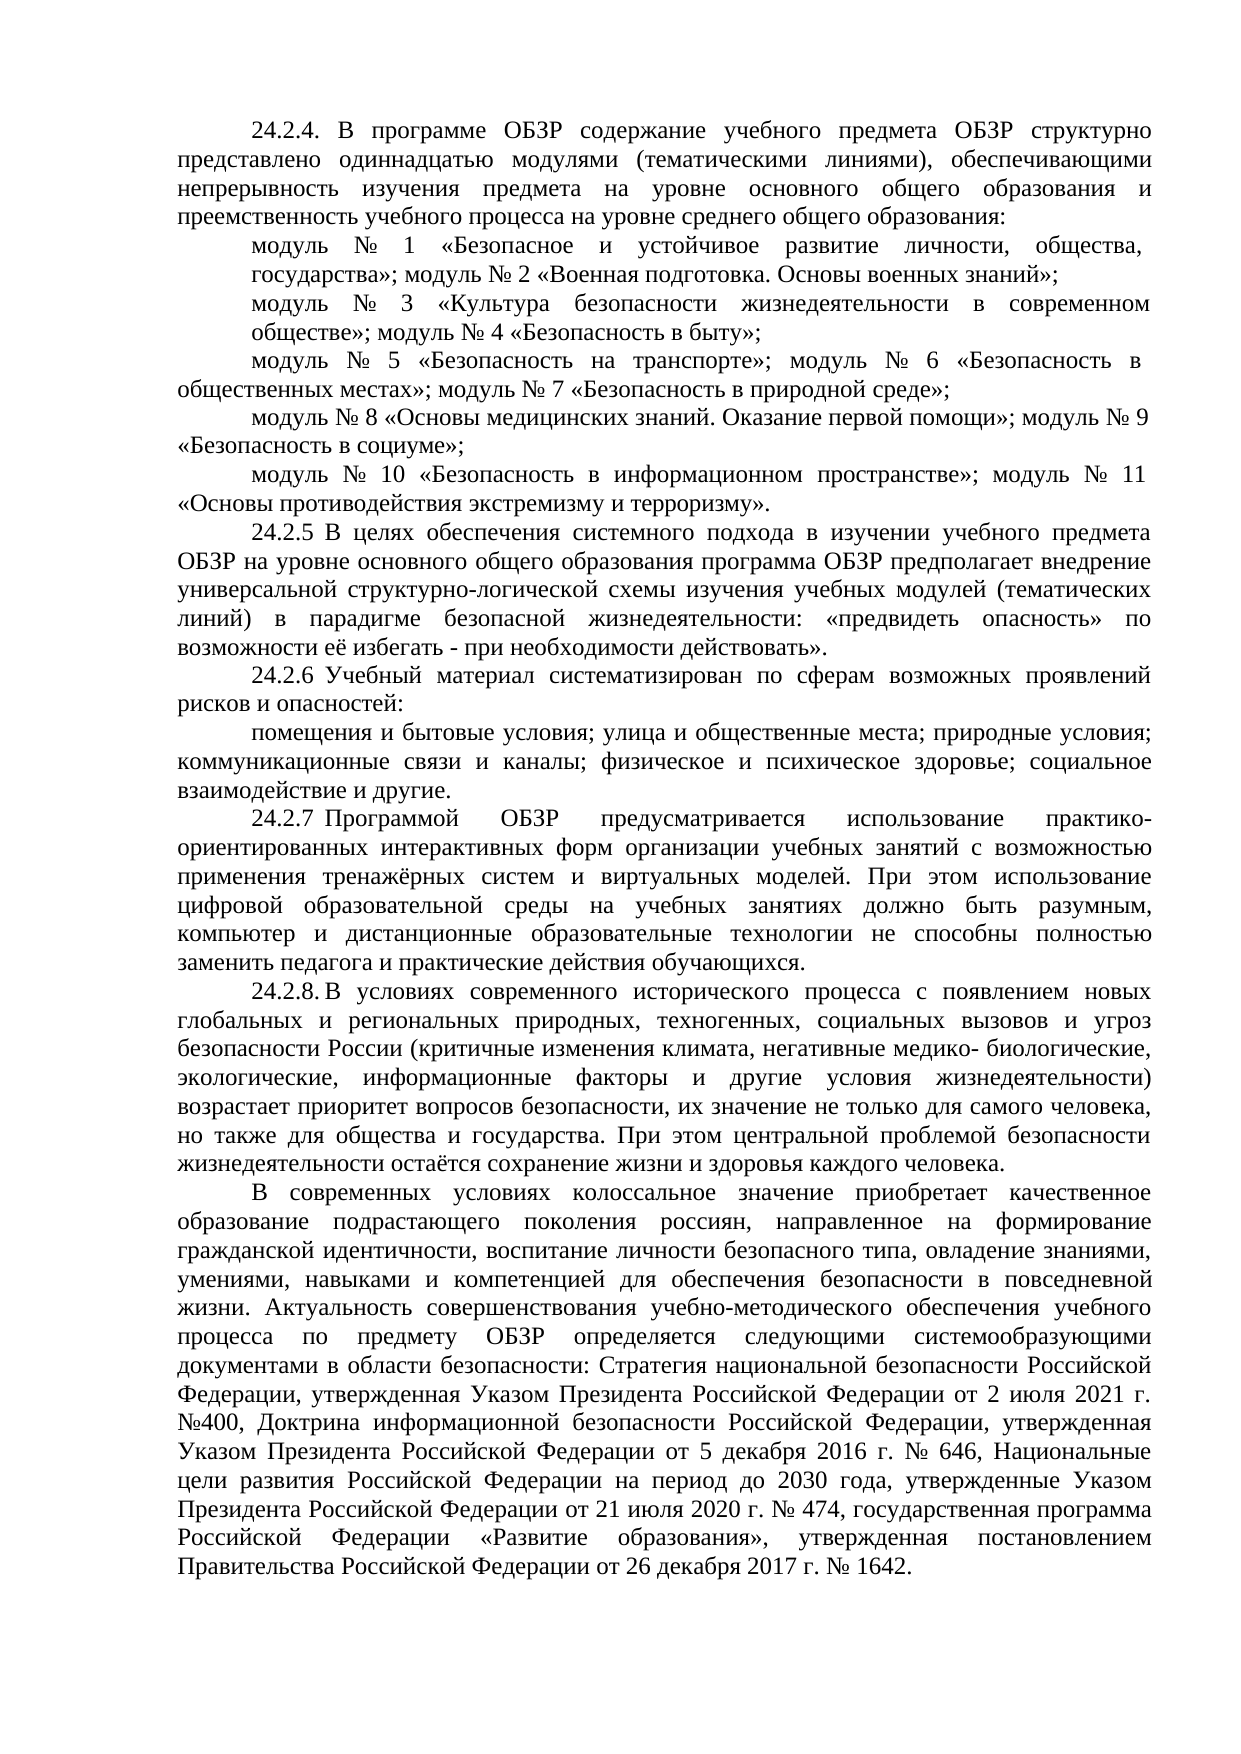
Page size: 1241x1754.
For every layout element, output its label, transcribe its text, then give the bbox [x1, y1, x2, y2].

text модуль № 8 «Основы медицинских знаний. Оказание первой помощи»; модуль № 9 [251, 403, 1165, 431]
text модуль № 10 «Безопасность в информационном пространстве»; модуль № 11 [251, 460, 1165, 488]
text «Основы противодействия экстремизму и терроризму». [177, 488, 1165, 517]
text В современных условиях колоссальное значение приобретает качественное образование подрастающего поколения россиян, направленное на формирование гражданской идентичности, воспитание личности безопасного типа, овладение знаниями, умениями, навыками и компетенцией для обеспечения безопасности в повседневной жизни. Актуальность совершенствования учебно-методического обеспечения учебного процесса по предмету ОБЗР определяется следующими системообразующими документами в области безопасности: Стратегия национальной безопасности Российской Федерации, утвержденная Указом Президента Российской Федерации от 2 июля 2021 г. №400, Доктрина информационной безопасности Российской Федерации, утвержденная Указом Президента Российской Федерации от 5 декабря 2016 г. № 646, Национальные цели развития Российской Федерации на период до 2030 года, утвержденные Указом Президента Российской Федерации от 21 июля 2020 г. № 474, государственная программа Российской Федерации «Развитие образования», утвержденная постановлением Правительства Российской Федерации от 26 декабря 2017 г. № 1642. [177, 1177, 1152, 1580]
text помещения и бытовые условия; улица и общественные места; природные условия; коммуникационные связи и каналы; физическое и психическое здоровье; социальное взаимодействие и другие. [177, 717, 1153, 803]
list В целях обеспечения системного подхода в изучении учебного предмета ОБЗР на уровне основного общего образования программа ОБЗР предполагает внедрение универсальной структурно-логической схемы изучения учебных модулей (тематических линий) в парадигме безопасной жизнедеятельности: «предвидеть опасность» по возможности её избегать - при необходимости действовать». [177, 517, 1152, 661]
list Учебный материал систематизирован по сферам возможных проявлений рисков и опасностей: [177, 661, 1152, 717]
list В условиях современного исторического процесса с появлением новых глобальных и региональных природных, техногенных, социальных вызовов и угроз безопасности России (критичные изменения климата, негативные медико- биологические, экологические, информационные факторы и другие условия жизнедеятельности) возрастает приоритет вопросов безопасности, их значение не только для самого человека, но также для общества и государства. При этом центральной проблемой безопасности жизнедеятельности остаётся сохранение жизни и здоровья каждого человека. [177, 976, 1152, 1177]
text «Безопасность в социуме»; [177, 431, 1165, 460]
text 24.2.4. В программе ОБЗР содержание учебного предмета ОБЗР структурно представлено одиннадцатью модулями (тематическими линиями), обеспечивающими непрерывность изучения предмета на уровне основного общего образования и преемственность учебного процесса на уровне среднего общего образования: [177, 115, 1153, 230]
text модуль № 3 «Культура безопасности жизнедеятельности в современном обществе»; модуль № 4 «Безопасность в быту»; [251, 288, 1150, 345]
list Программой ОБЗР предусматривается использование практико- ориентированных интерактивных форм организации учебных занятий с возможностью применения тренажёрных систем и виртуальных моделей. При этом использование цифровой образовательной среды на учебных занятиях должно быть разумным, компьютер и дистанционные образовательные технологии не способны полностью заменить педагога и практические действия обучающихся. [177, 803, 1153, 976]
text модуль № 5 «Безопасность на транспорте»; модуль № 6 «Безопасность в общественных местах»; модуль № 7 «Безопасность в природной среде»; [177, 345, 1165, 403]
text модуль № 1 «Безопасное и устойчивое развитие личности, общества, государства»; модуль № 2 «Военная подготовка. Основы военных знаний»; [251, 230, 1142, 288]
